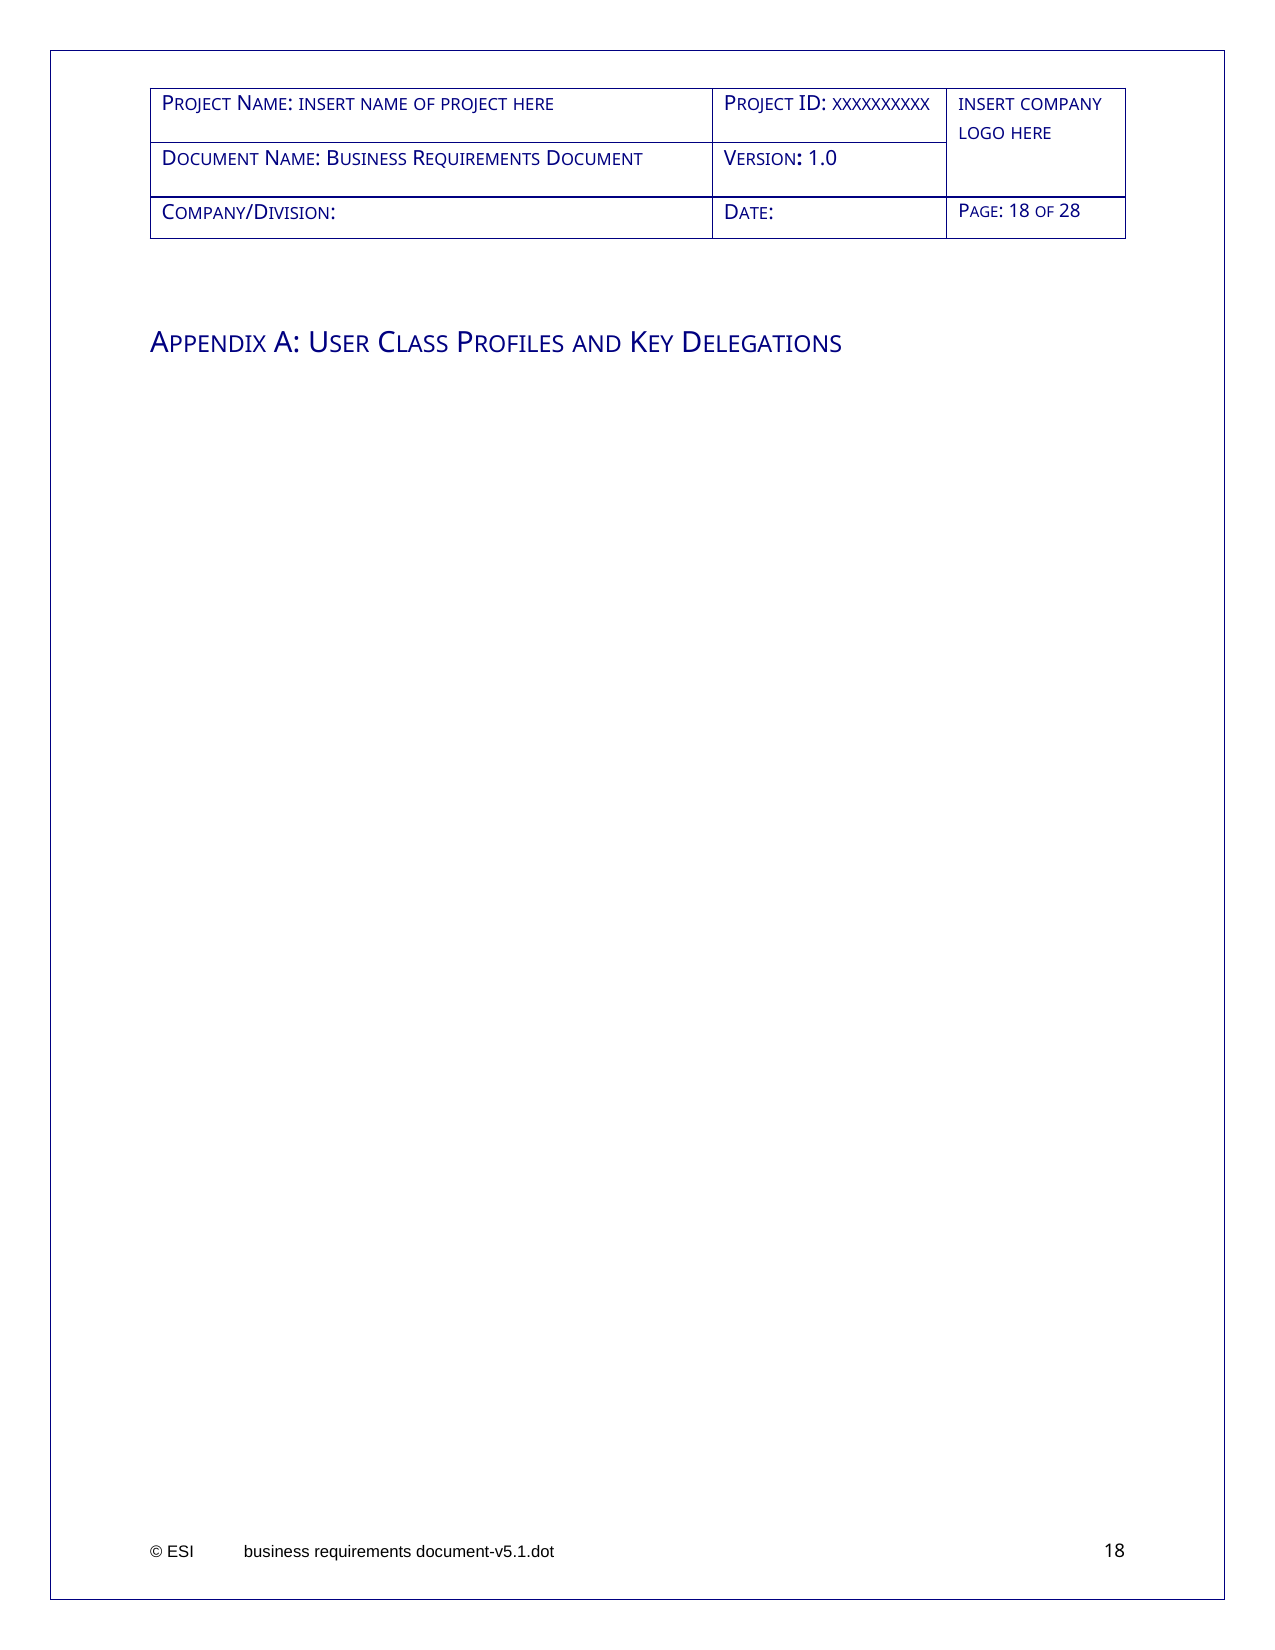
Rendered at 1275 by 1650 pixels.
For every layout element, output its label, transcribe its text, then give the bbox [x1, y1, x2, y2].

subtitle Appendix A: User Class Profiles and Key Delegations [150, 321, 1125, 361]
